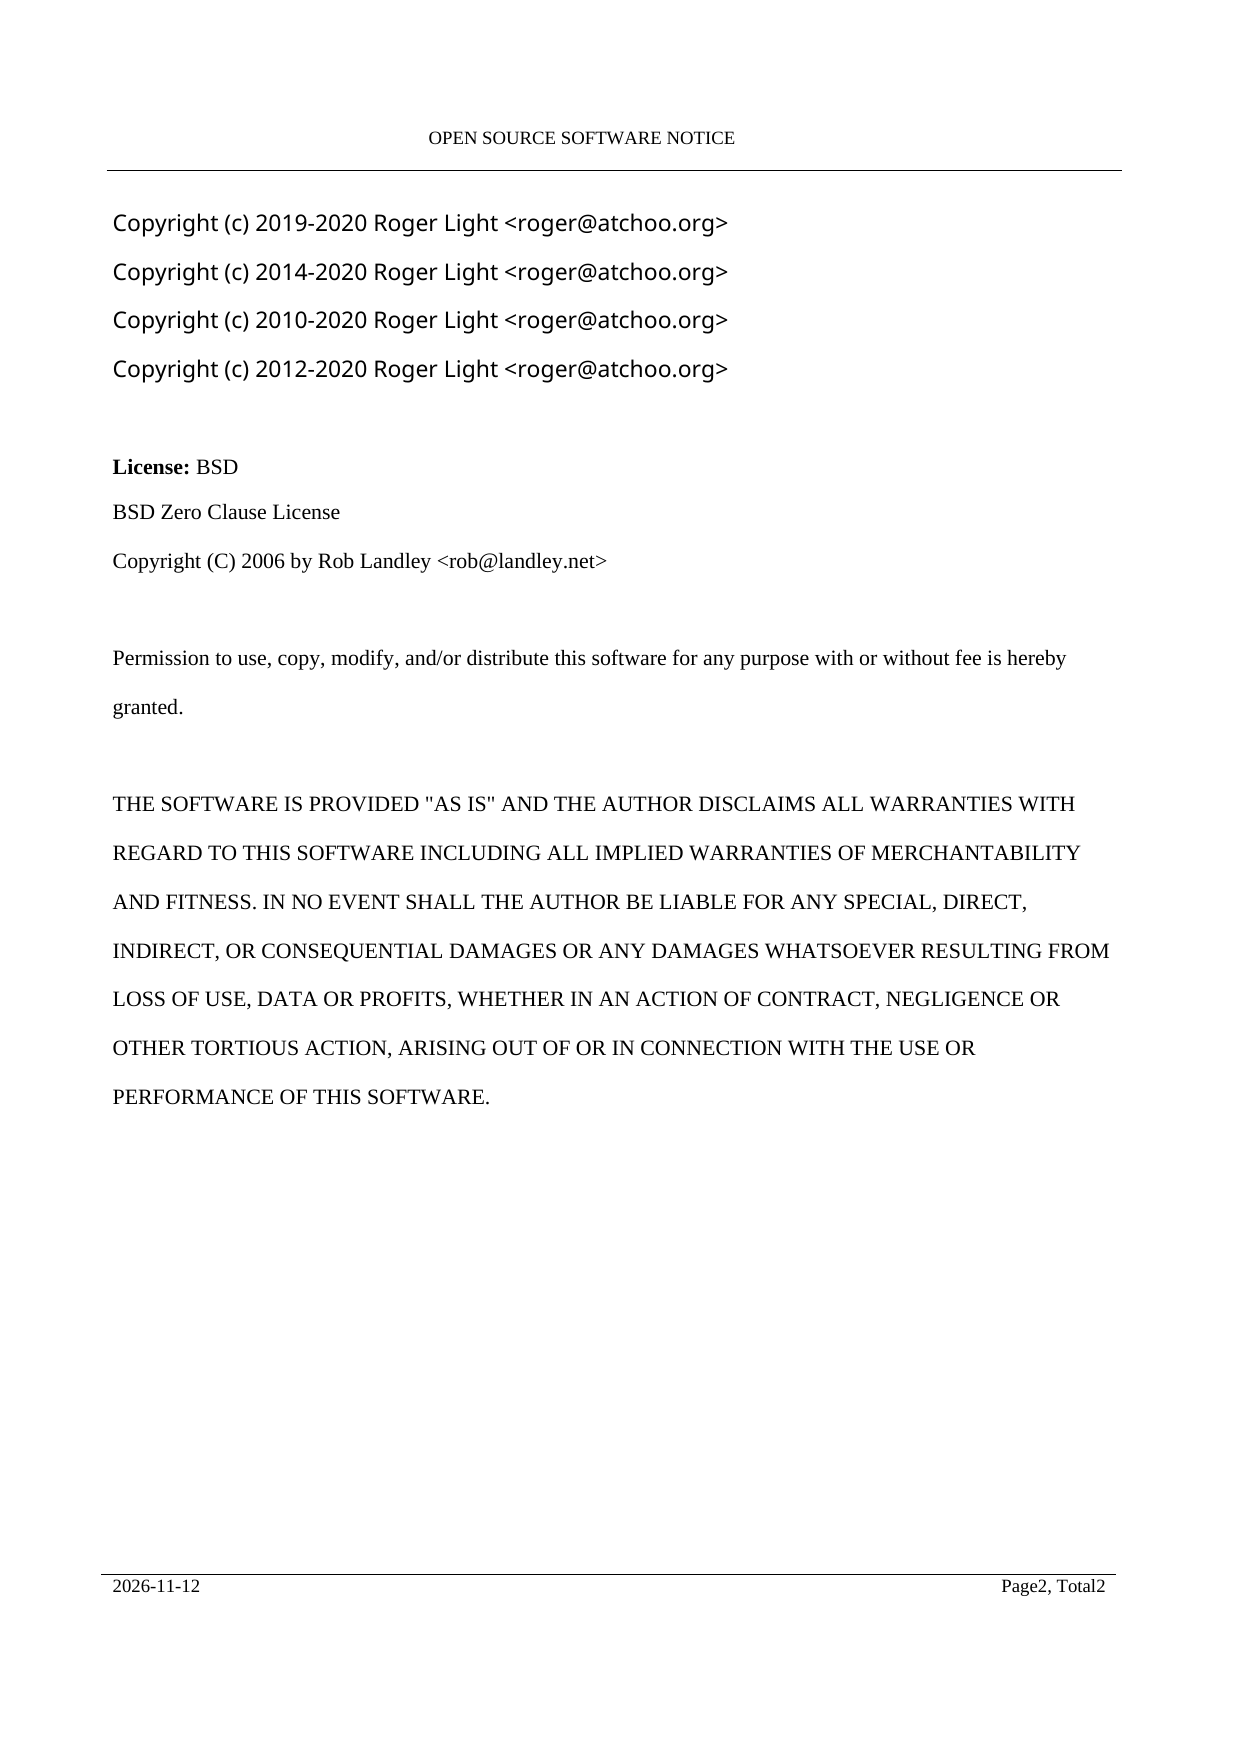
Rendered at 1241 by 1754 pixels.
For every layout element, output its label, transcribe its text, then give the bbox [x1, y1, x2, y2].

text BSD Zero Clause License Copyright (C) 2006 by Rob Landley <rob@landley.net> Permission to use, copy, modify, and/or distribute this software for any purpose with or without fee is hereby granted. THE SOFTWARE IS PROVIDED "AS IS" AND THE AUTHOR DISCLAIMS ALL WARRANTIES WITH REGARD TO THIS SOFTWARE INCLUDING ALL IMPLIED WARRANTIES OF MERCHANTABILITY AND FITNESS. IN NO EVENT SHALL THE AUTHOR BE LIABLE FOR ANY SPECIAL, DIRECT, INDIRECT, OR CONSEQUENTIAL DAMAGES OR ANY DAMAGES WHATSOEVER RESULTING FROM LOSS OF USE, DATA OR PROFITS, WHETHER IN AN ACTION OF CONTRACT, NEGLIGENCE OR OTHER TORTIOUS ACTION, ARISING OUT OF OR IN CONNECTION WITH THE USE OR PERFORMANCE OF THIS SOFTWARE. [112, 495, 1128, 1161]
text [112, 206, 1128, 434]
text License: BSD [112, 450, 1128, 483]
